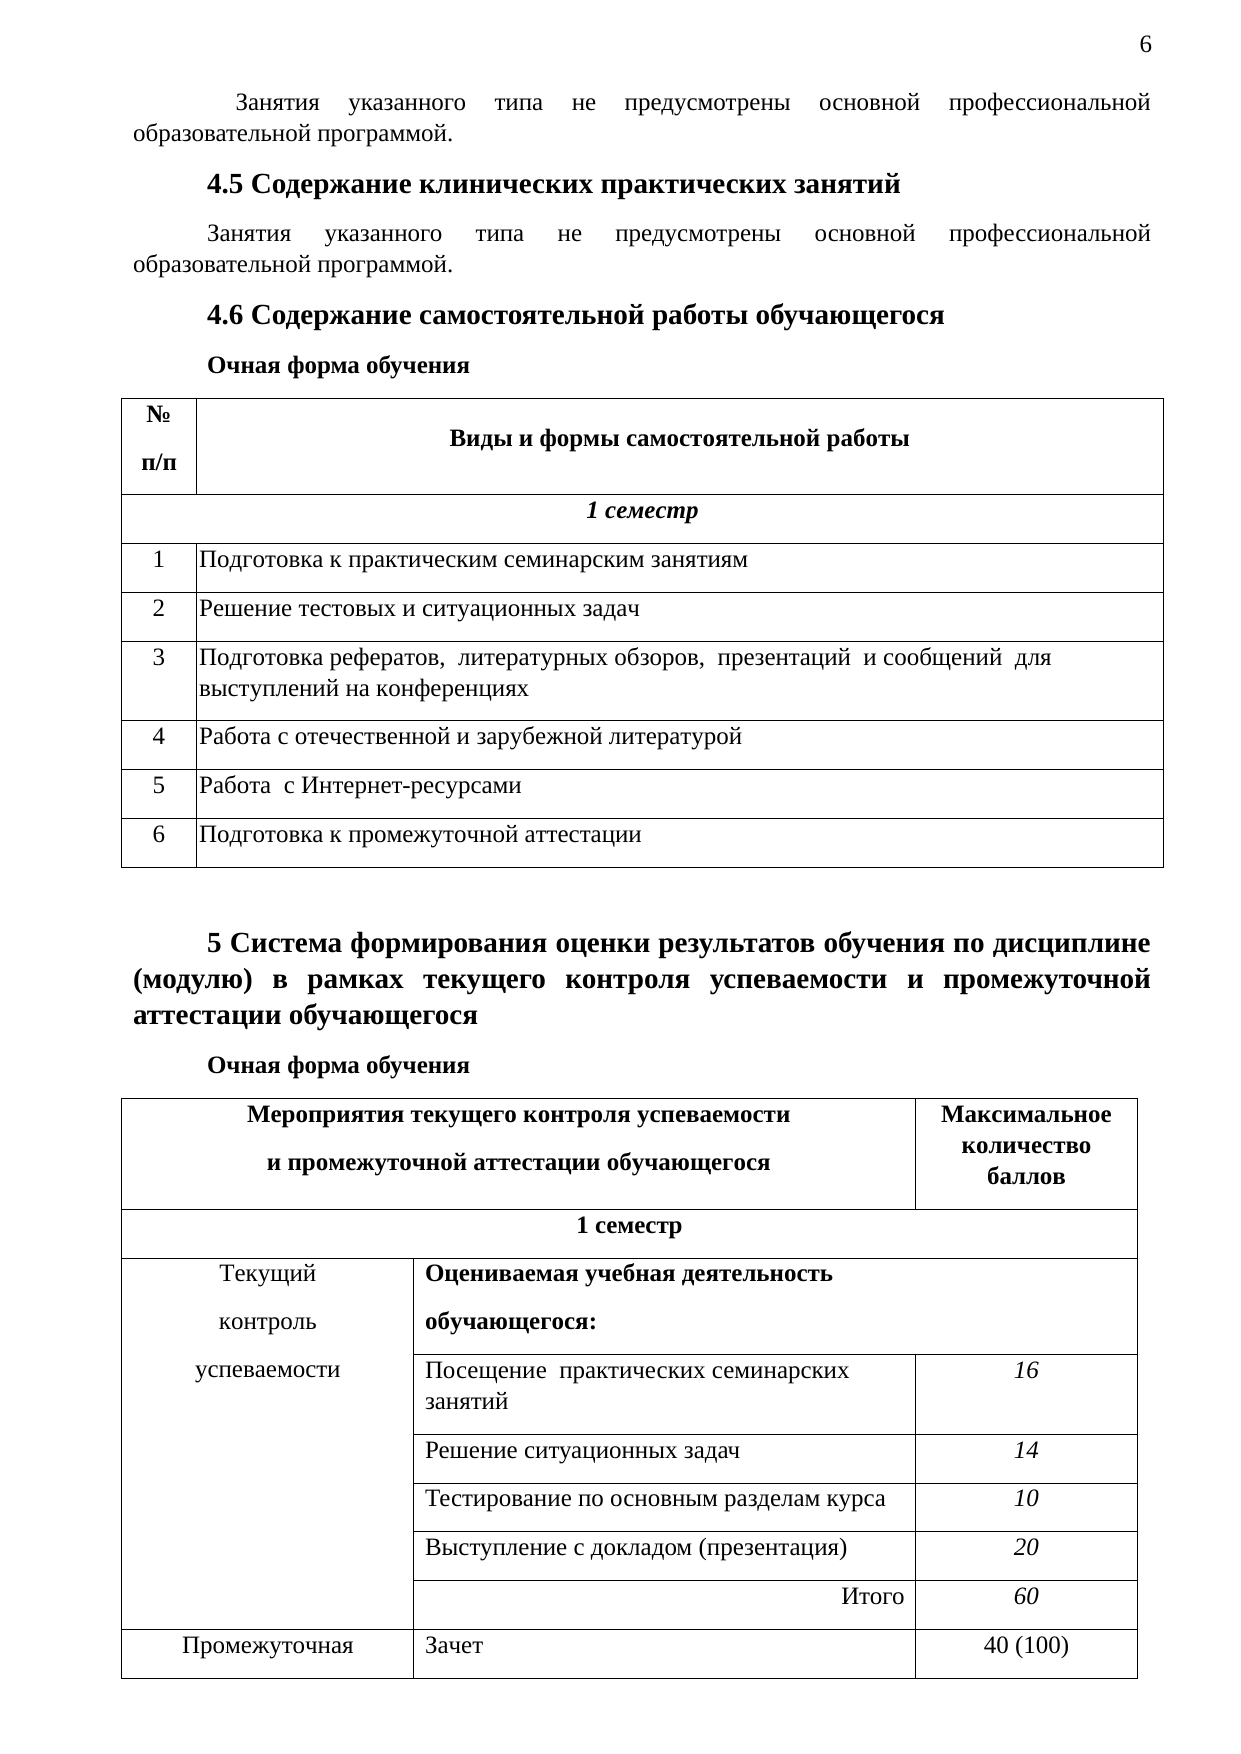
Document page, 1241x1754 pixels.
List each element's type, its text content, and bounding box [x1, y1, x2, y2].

table_cell Текущий контроль успеваемости [122, 1259, 413, 1629]
table_cell Подготовка рефератов, литературных обзоров, презентаций и сообщений для выступлений на конференциях [197, 642, 1163, 720]
text Очная форма обучения [133, 1050, 1152, 1079]
table_cell Посещение практических семинарских занятий [414, 1355, 915, 1434]
table_cell 3 [122, 642, 196, 720]
table_cell Зачет [414, 1630, 915, 1677]
table_cell Подготовка к практическим семинарским занятиям [197, 544, 1163, 592]
table_cell 20 [916, 1532, 1137, 1580]
table_cell 1 семестр [122, 495, 1163, 543]
text Занятия указанного типа не предусмотрены основной профессиональной образовательной программой. [133, 87, 1152, 147]
table_cell 1 семестр [122, 1210, 1137, 1257]
table_header № п/п [122, 399, 196, 494]
table_cell Выступление с докладом (презентация) [414, 1532, 915, 1580]
table_cell Итого [414, 1581, 915, 1629]
table_cell 4 [122, 721, 196, 769]
table_header Мероприятия текущего контроля успеваемости и промежуточной аттестации обучающегося [122, 1099, 915, 1209]
text 4.5 Содержание клинических практических занятий [133, 166, 1152, 199]
table_cell 1 [122, 544, 196, 592]
text Очная форма обучения [133, 350, 1152, 379]
table_cell 40 (100) [916, 1630, 1137, 1677]
table_cell 60 [916, 1581, 1137, 1629]
table_cell Подготовка к промежуточной аттестации [197, 819, 1163, 867]
table_cell 14 [916, 1435, 1137, 1482]
text 5 Система формирования оценки результатов обучения по дисциплине (модулю) в рамках текущего контроля успеваемости и промежуточной аттестации обучающегося [133, 925, 1152, 1031]
table_cell 10 [916, 1484, 1137, 1531]
table_cell 6 [122, 819, 196, 867]
table_header Максимальное количество баллов [916, 1099, 1137, 1209]
table_cell 2 [122, 593, 196, 641]
table_cell Решение тестовых и ситуационных задач [197, 593, 1163, 641]
table_cell Тестирование по основным разделам курса [414, 1484, 915, 1531]
text Занятия указанного типа не предусмотрены основной профессиональной образовательной программой. [133, 218, 1152, 278]
table_header Виды и формы самостоятельной работы [197, 399, 1163, 494]
table_cell 16 [916, 1355, 1137, 1434]
table_cell Работа с Интернет-ресурсами [197, 770, 1163, 818]
table_cell Оцениваемая учебная деятельность обучающегося: [414, 1259, 1137, 1354]
text 4.6 Содержание самостоятельной работы обучающегося [133, 297, 1152, 331]
table_cell Работа с отечественной и зарубежной литературой [197, 721, 1163, 769]
table_cell 5 [122, 770, 196, 818]
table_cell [122, 1630, 413, 1677]
table_cell Решение ситуационных задач [414, 1435, 915, 1482]
